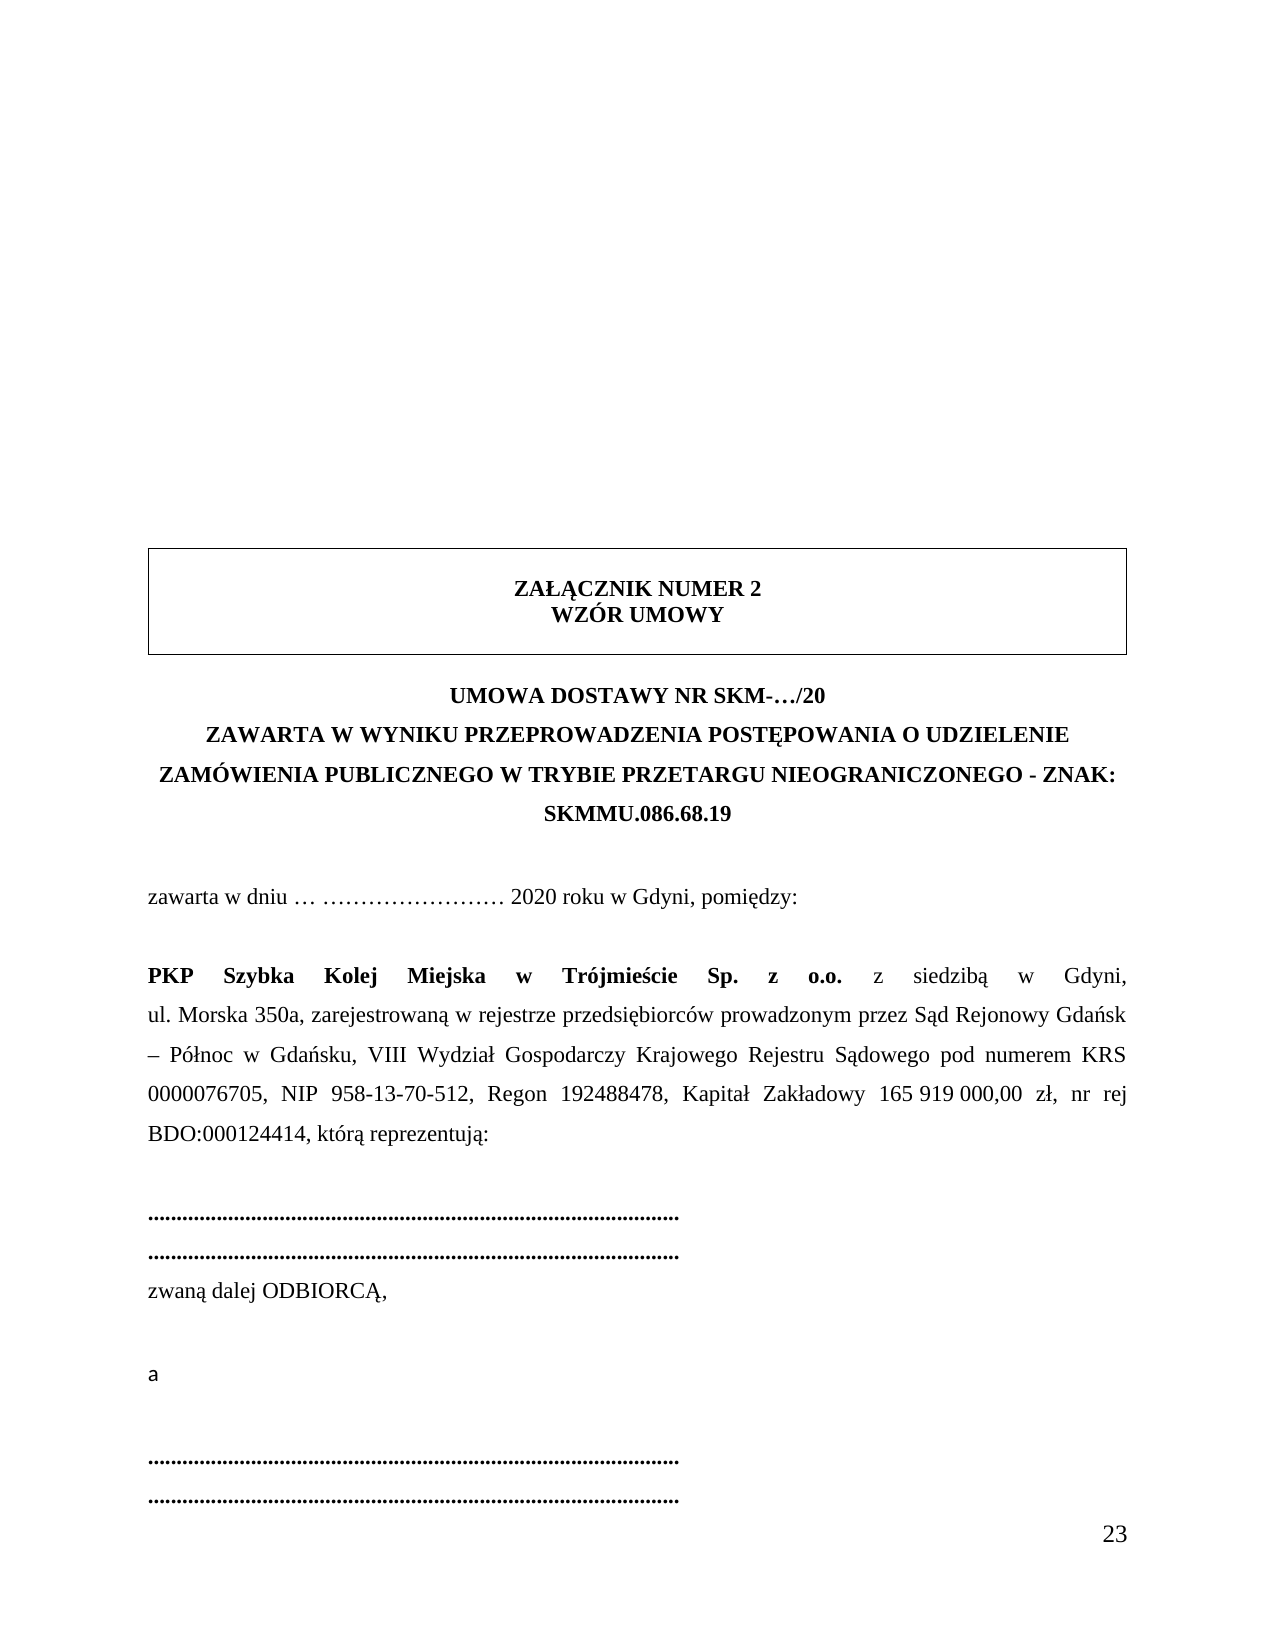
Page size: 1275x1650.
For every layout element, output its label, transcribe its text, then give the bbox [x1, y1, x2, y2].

text ............................................................................................. [148, 1198, 1127, 1225]
text ............................................................................................. [148, 1482, 1127, 1509]
text ZAWARTA W WYNIKU PRZEPROWADZENIA POSTĘPOWANIA O UDZIELENIE ZAMÓWIENIA PUBLICZNEGO W TRYBIE PRZETARGU NIEOGRANICZONEGO - ZNAK: SKMMU.086.68.19 [148, 721, 1127, 826]
text a [148, 1359, 1127, 1387]
text zwaną dalej ODBIORCĄ, [148, 1277, 1127, 1304]
table_header ZAŁĄCZNIK NUMER 2 WZÓR UMOWY [149, 549, 1126, 654]
text PKP Szybka Kolej Miejska w Trójmieście Sp. z o.o. z siedzibą w Gdyni, ul. Morska 350a, zarejestrowaną w rejestrze przedsiębiorców prowadzonym przez Sąd Rejonowy Gdańsk – Północ w Gdańsku, VIII Wydział Gospodarczy Krajowego Rejestru Sądowego pod numerem KRS 0000076705, NIP 958-13-70-512, Regon 192488478, Kapitał Zakładowy 165 919 000,00 zł, nr rej BDO:000124414, którą reprezentują: [148, 962, 1127, 1146]
text ............................................................................................. [148, 1443, 1127, 1469]
title UMOWA DOSTAWY NR SKM-…/20 [148, 682, 1127, 708]
text zawarta w dniu … …………………… 2020 roku w Gdyni, pomiędzy: [148, 883, 1127, 909]
text ............................................................................................. [148, 1238, 1127, 1264]
